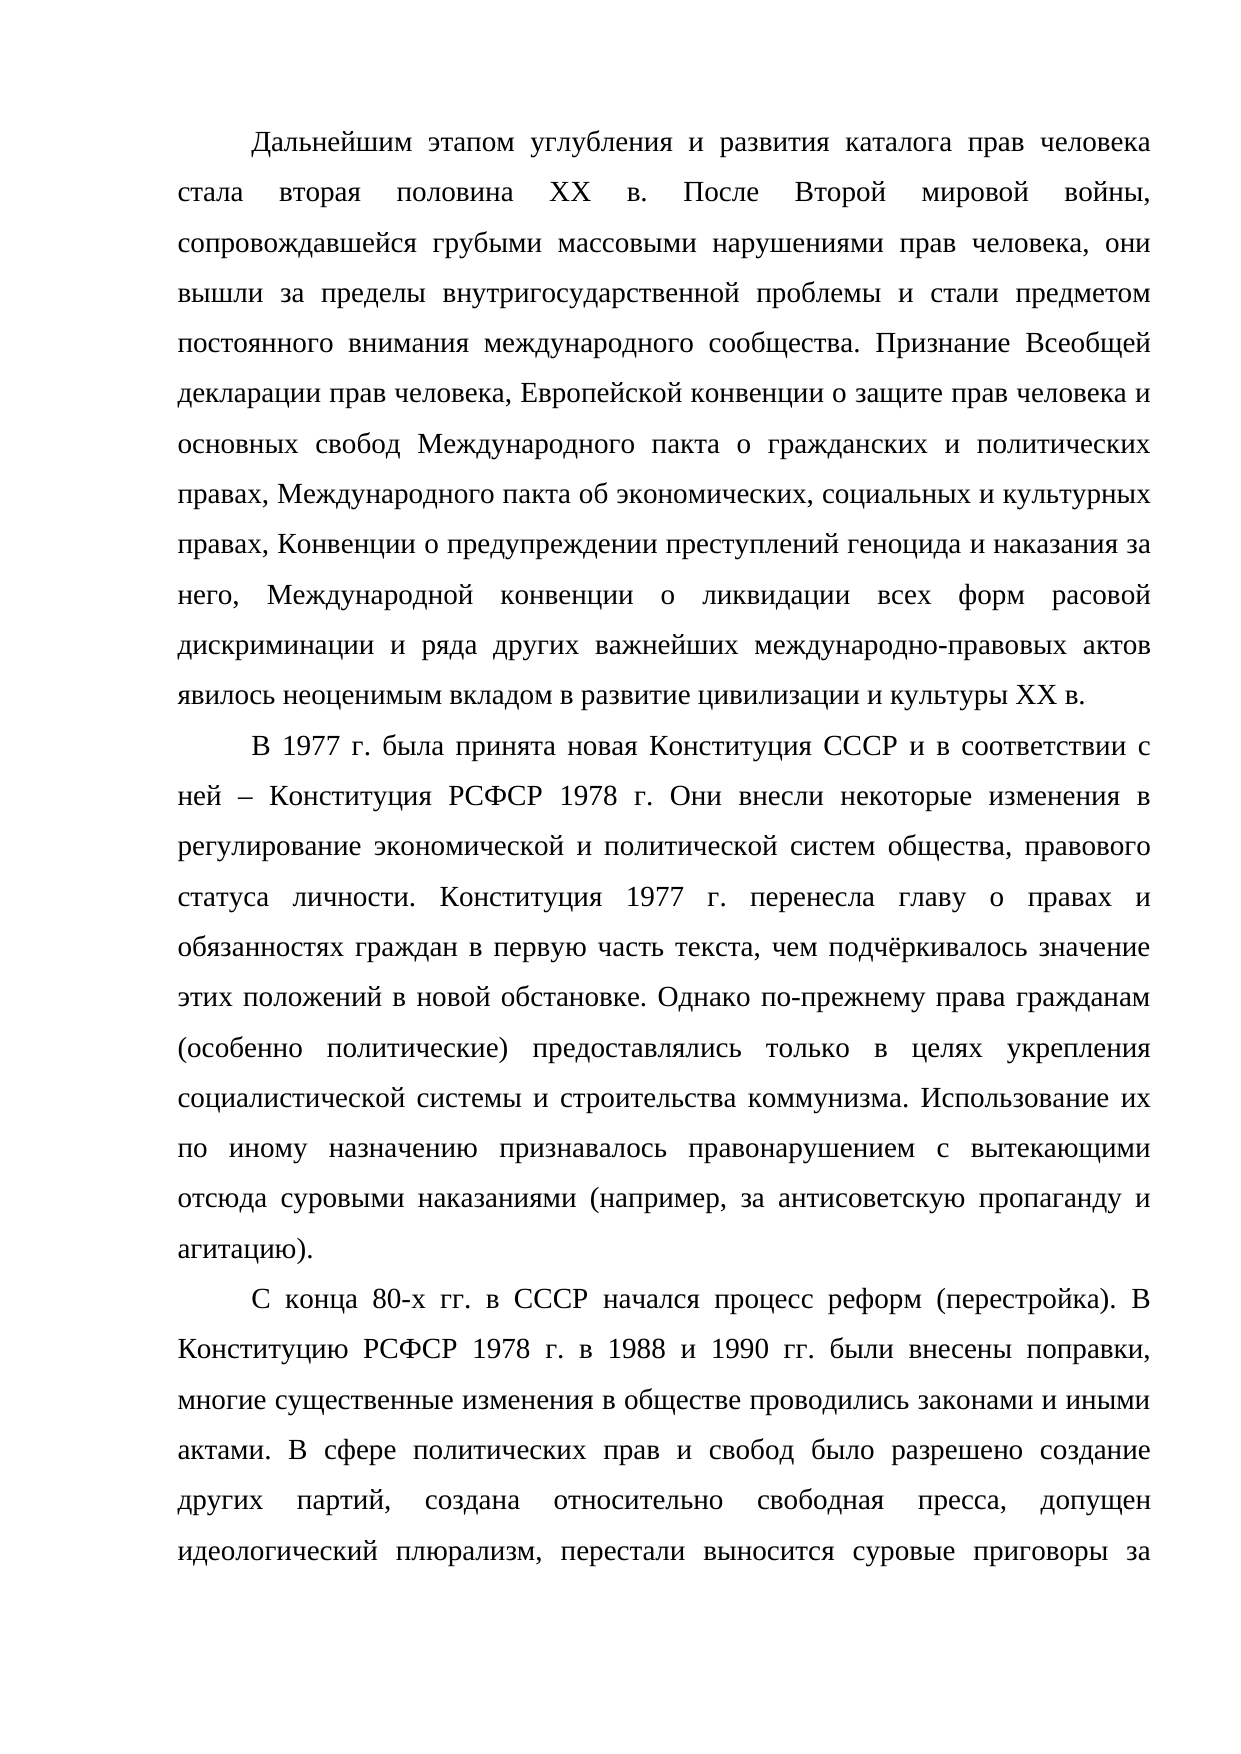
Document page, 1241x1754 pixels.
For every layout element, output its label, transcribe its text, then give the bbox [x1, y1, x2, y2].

text Дальнейшим этапом углубления и развития каталога прав человека стала вторая половина XX в. После Второй мировой войны, сопровождавшейся грубыми массовыми нарушениями прав человека, они вышли за пределы внутригосударственной проблемы и стали предметом постоянного внимания международного сообщества. Признание Всеобщей декларации прав человека, Европейской конвенции о защите прав человека и основных свобод Международного пакта о гражданских и политических правах, Международного пакта об экономических, социальных и культурных правах, Конвенции о предупреждении преступлений геноцида и наказания за него, Международной конвенции о ликвидации всех форм расовой дискриминации и ряда других важнейших международно-правовых актов явилось неоценимым вкладом в развитие цивилизации и культуры XX в. [177, 124, 1152, 711]
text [177, 1281, 1152, 1566]
text В 1977 г. была принята новая Конституция СССР и в соответствии с ней – Конституция РСФСР 1978 г. Они внесли некоторые изменения в регулирование экономической и политической систем общества, правового статуса личности. Конституция 1977 г. перенесла главу о правах и обязанностях граждан в первую часть текста, чем подчёркивалось значение этих положений в новой обстановке. Однако по-прежнему права гражданам (особенно политические) предоставлялись только в целях укрепления социалистической системы и строительства коммунизма. Использование их по иному назначению признавалось правонарушением с вытекающими отсюда суровыми наказаниями (например, за антисоветскую пропаганду и агитацию). [177, 728, 1152, 1264]
